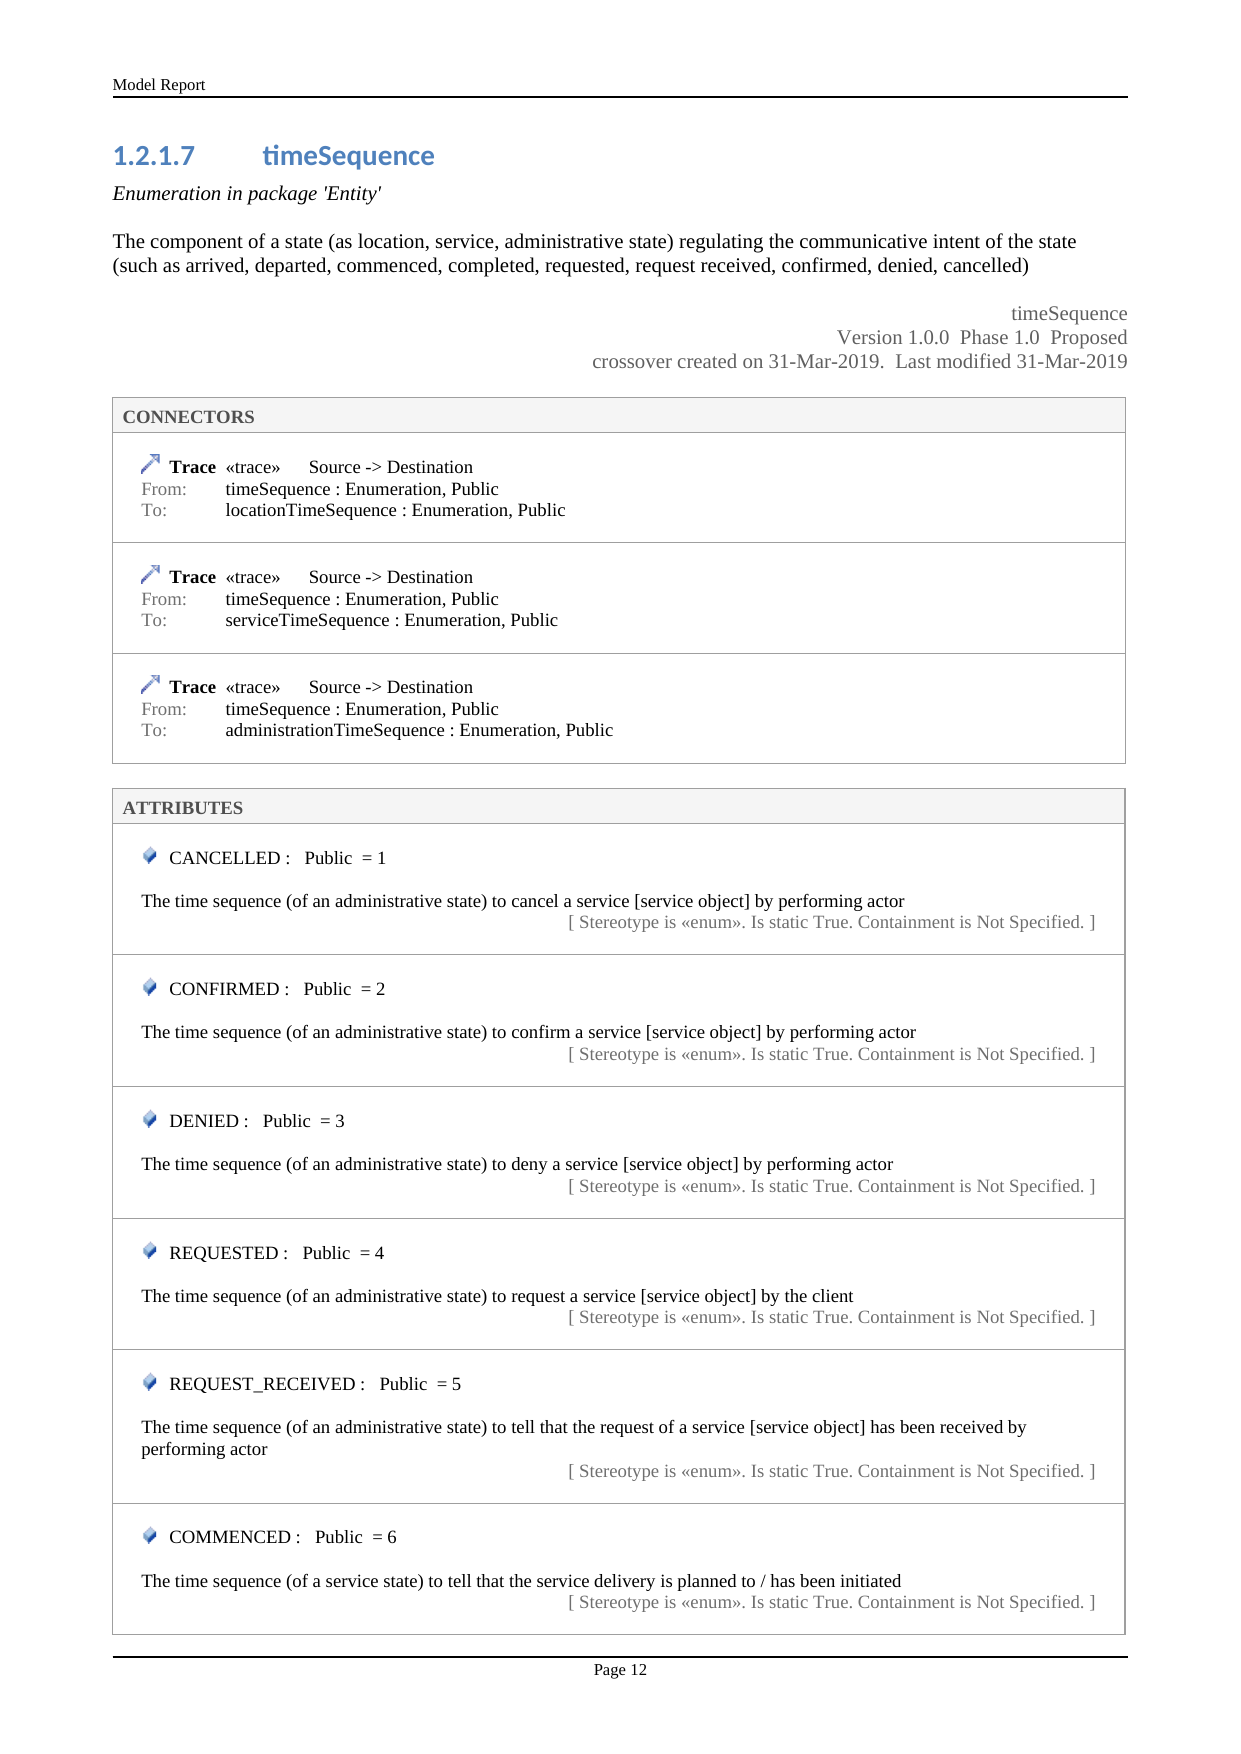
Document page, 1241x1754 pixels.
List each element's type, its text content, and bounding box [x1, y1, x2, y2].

table_cell Trace «trace» Source -> Destination From: timeSequence : Enumeration, Public To: administrationTimeSequence : Enumeration, Public [113, 654, 1125, 762]
text Enumeration in package 'Entity' [112, 181, 1128, 204]
table_cell Trace «trace» Source -> Destination From: timeSequence : Enumeration, Public To: serviceTimeSequence : Enumeration, Public [113, 543, 1125, 652]
picture [141, 565, 160, 584]
table_cell Trace «trace» Source -> Destination From: timeSequence : Enumeration, Public To: locationTimeSequence : Enumeration, Public [113, 433, 1125, 542]
table_cell CANCELLED : Public = 1 The time sequence (of an administrative state) to cancel a service [service object] by performing actor [ Stereotype is «enum». Is static True. Containment is Not Specified. ] [113, 824, 1124, 954]
table_cell REQUEST_RECEIVED : Public = 5 The time sequence (of an administrative state) to tell that the request of a service [service object] has been received by performing actor [ Stereotype is «enum». Is static True. Containment is Not Specified. ] [113, 1350, 1124, 1503]
table_cell REQUESTED : Public = 4 The time sequence (of an administrative state) to request a service [service object] by the client [ Stereotype is «enum». Is static True. Containment is Not Specified. ] [113, 1219, 1124, 1349]
picture [141, 1525, 160, 1544]
text timeSequence [112, 301, 1128, 325]
text Version 1.0.0 Phase 1.0 Proposed [112, 325, 1128, 349]
table_cell COMMENCED : Public = 6 The time sequence (of a service state) to tell that the service delivery is planned to / has been initiated [ Stereotype is «enum». Is static True. Containment is Not Specified. ] [113, 1504, 1124, 1634]
table_header ATTRIBUTES [113, 789, 1124, 823]
picture [141, 1240, 160, 1259]
picture [141, 845, 160, 864]
picture [141, 1372, 160, 1391]
table_cell CONFIRMED : Public = 2 The time sequence (of an administrative state) to confirm a service [service object] by performing actor [ Stereotype is «enum». Is static True. Containment is Not Specified. ] [113, 955, 1124, 1086]
text crossover created on 31-Mar-2019. Last modified 31-Mar-2019 [112, 349, 1128, 373]
subtitle timeSequence [112, 137, 1128, 172]
picture [141, 454, 160, 474]
picture [141, 977, 160, 996]
picture [141, 675, 160, 694]
table_header CONNECTORS [113, 398, 1125, 432]
picture [141, 1108, 160, 1128]
table_cell DENIED : Public = 3 The time sequence (of an administrative state) to deny a service [service object] by performing actor [ Stereotype is «enum». Is static True. Containment is Not Specified. ] [113, 1087, 1124, 1218]
text The component of a state (as location, service, administrative state) regulating the communicative intent of the state (such as arrived, departed, commenced, completed, requested, request received, confirmed, denied, cancelled) [112, 229, 1128, 277]
